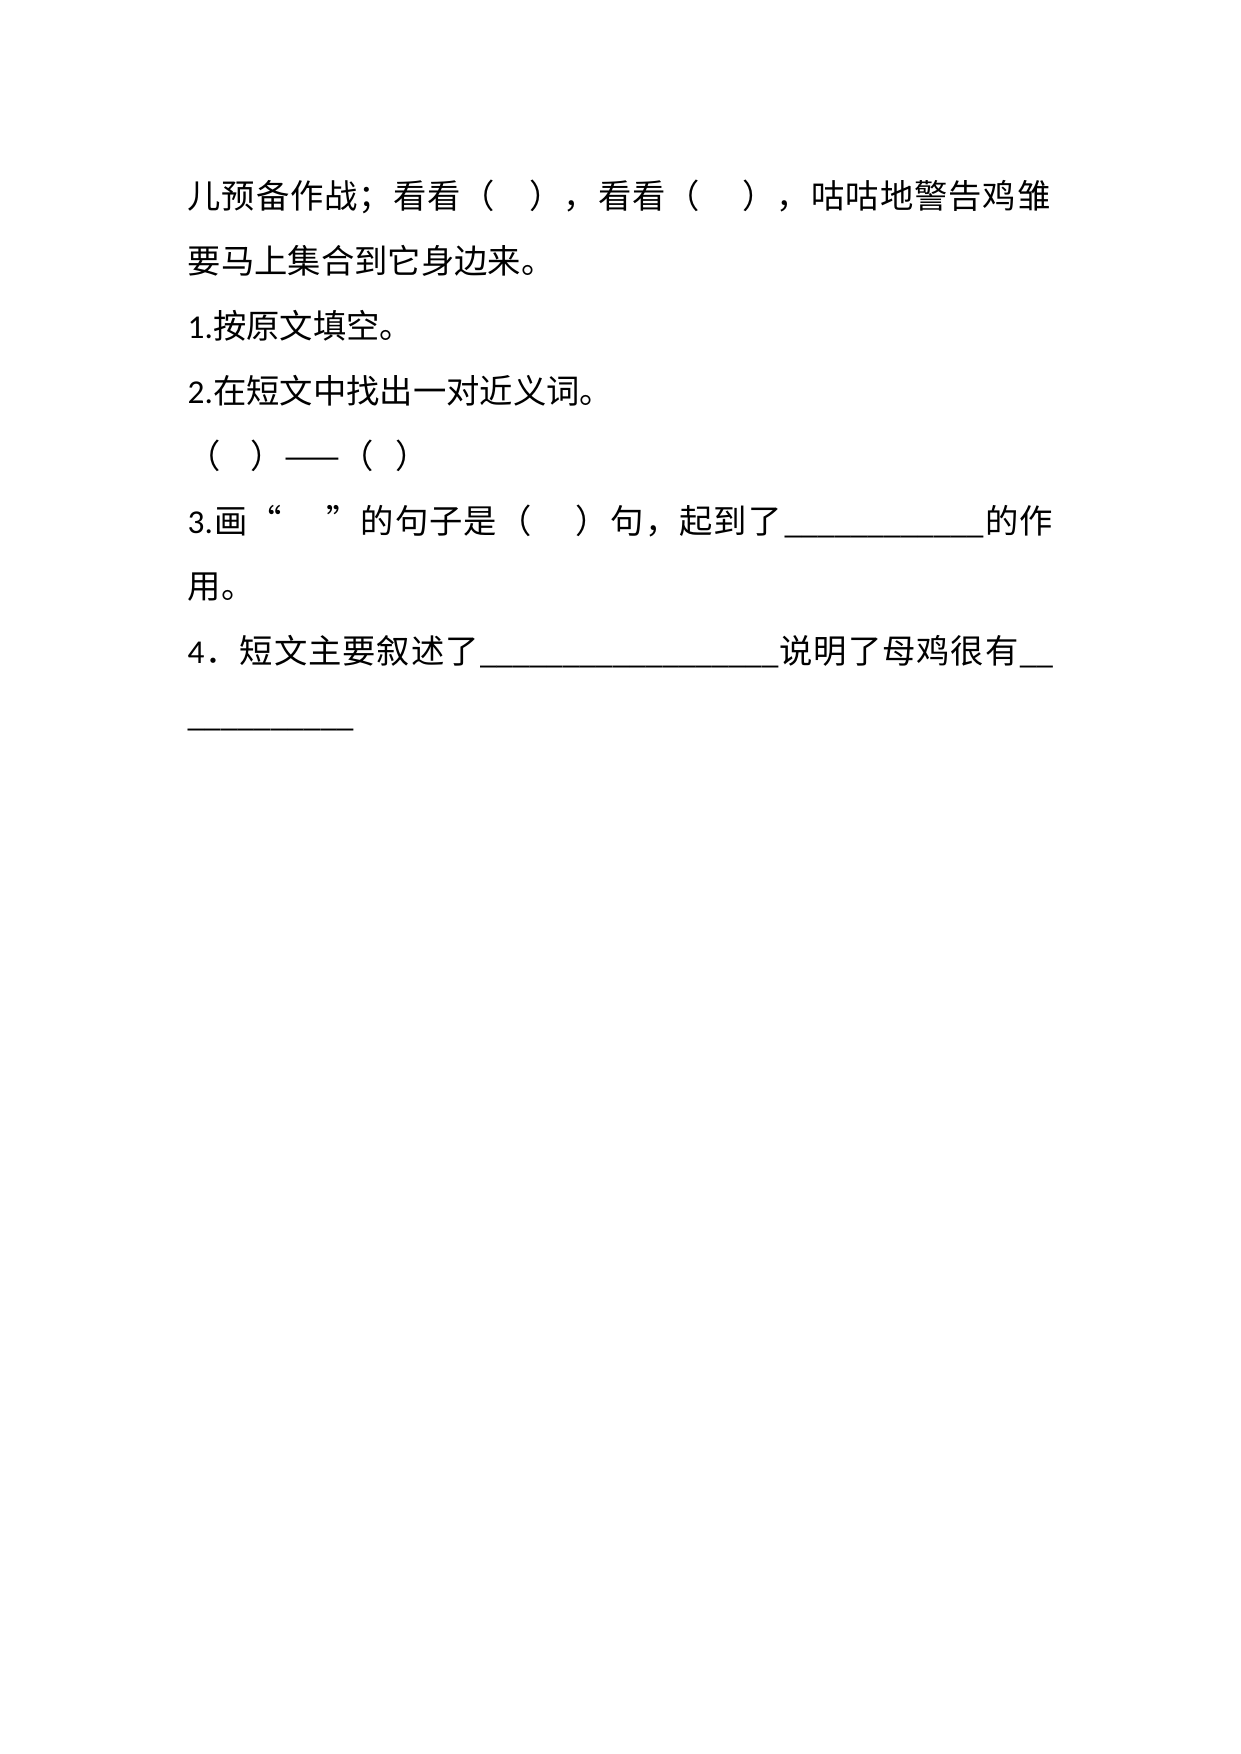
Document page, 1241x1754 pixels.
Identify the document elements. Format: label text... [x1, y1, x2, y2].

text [187, 162, 1053, 292]
text 4．短文主要叙述了__________________说明了母鸡很有____________ [187, 617, 1053, 747]
text （ ）——（ ） [187, 422, 1053, 487]
text 2.在短文中找出一对近义词。 [187, 357, 1053, 422]
text 3.画“ ”的句子是（ ）句，起到了____________的作用。 [187, 487, 1053, 617]
text 1.按原文填空。 [187, 292, 1053, 357]
